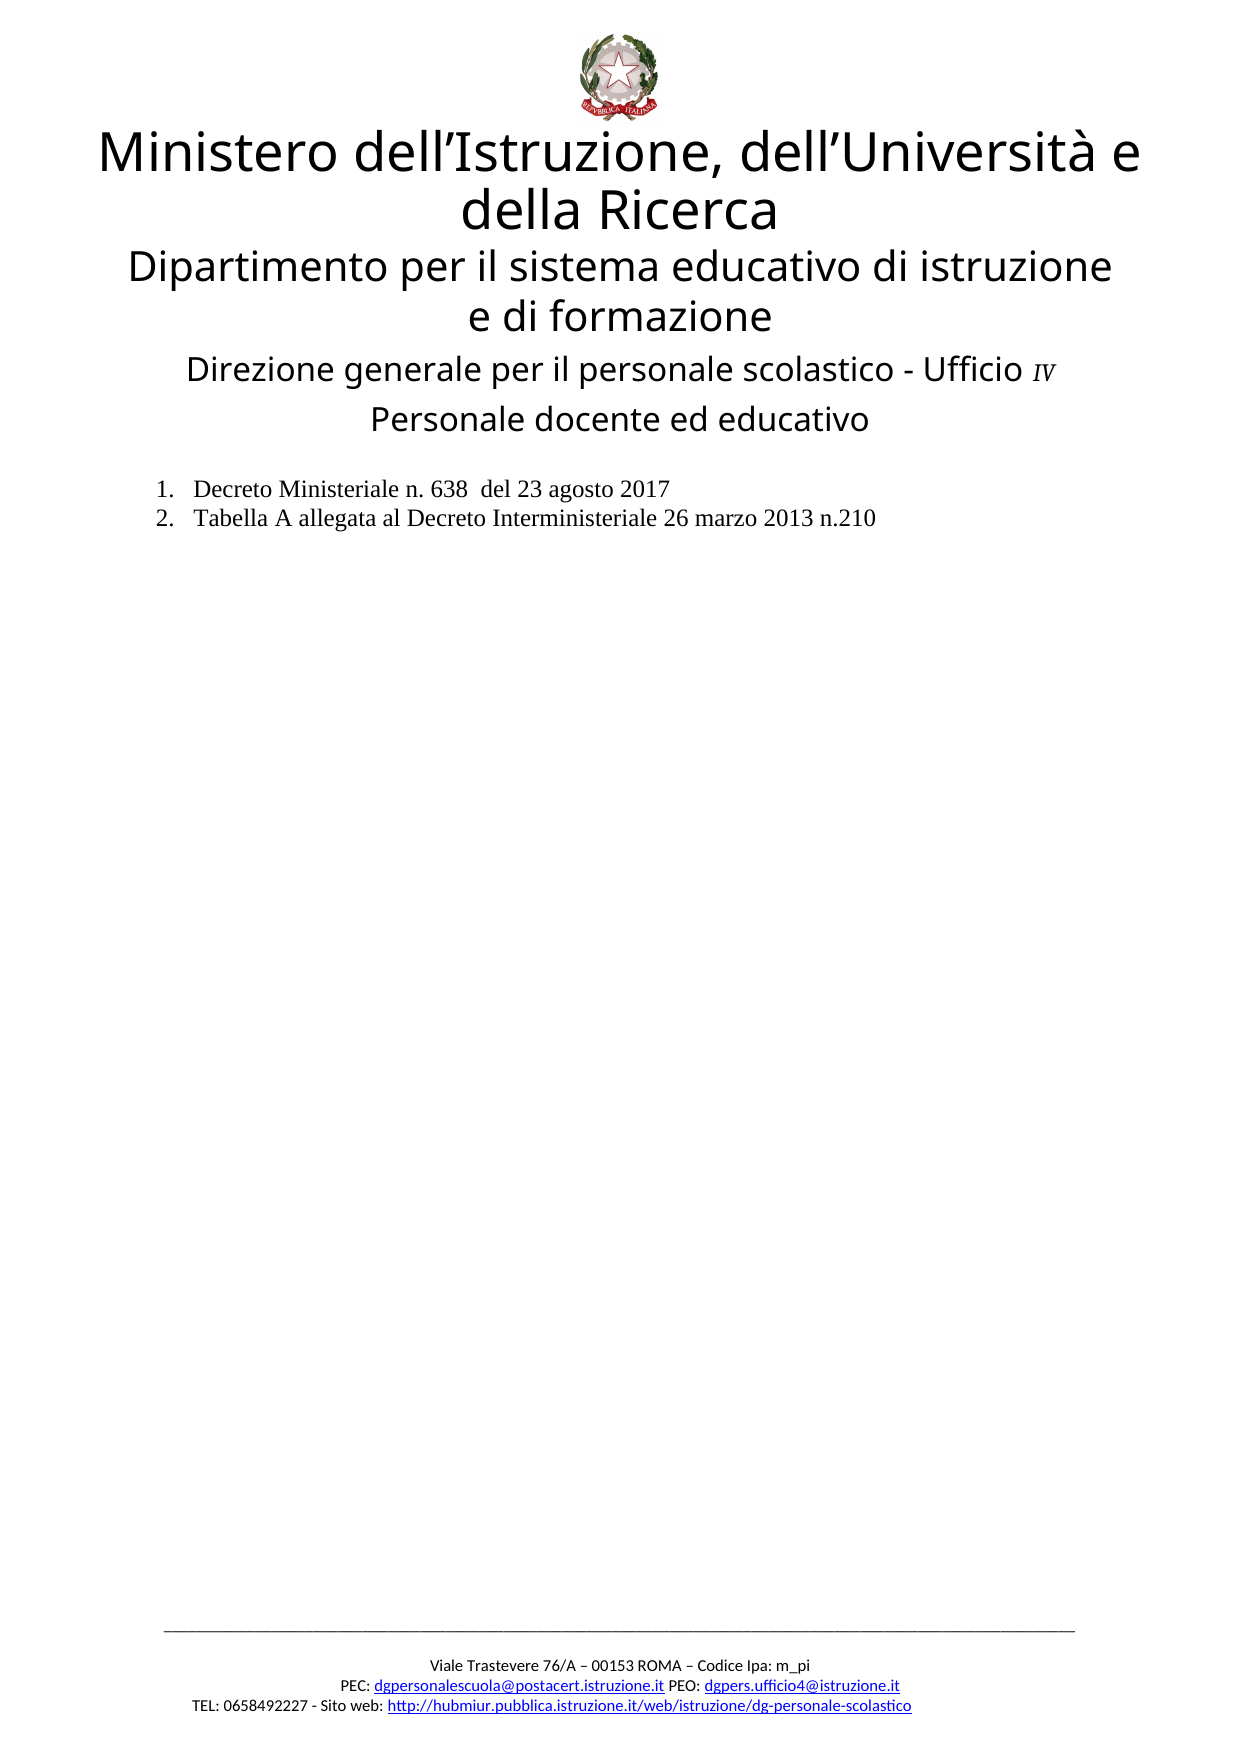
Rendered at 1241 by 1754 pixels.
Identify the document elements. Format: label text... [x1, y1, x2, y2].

picture [577, 30, 663, 125]
list Tabella A allegata al Decreto Interministeriale 26 marzo 2013 n.210 [156, 503, 1122, 532]
list Decreto Ministeriale n. 638 del 23 agosto 2017 [156, 474, 1122, 503]
